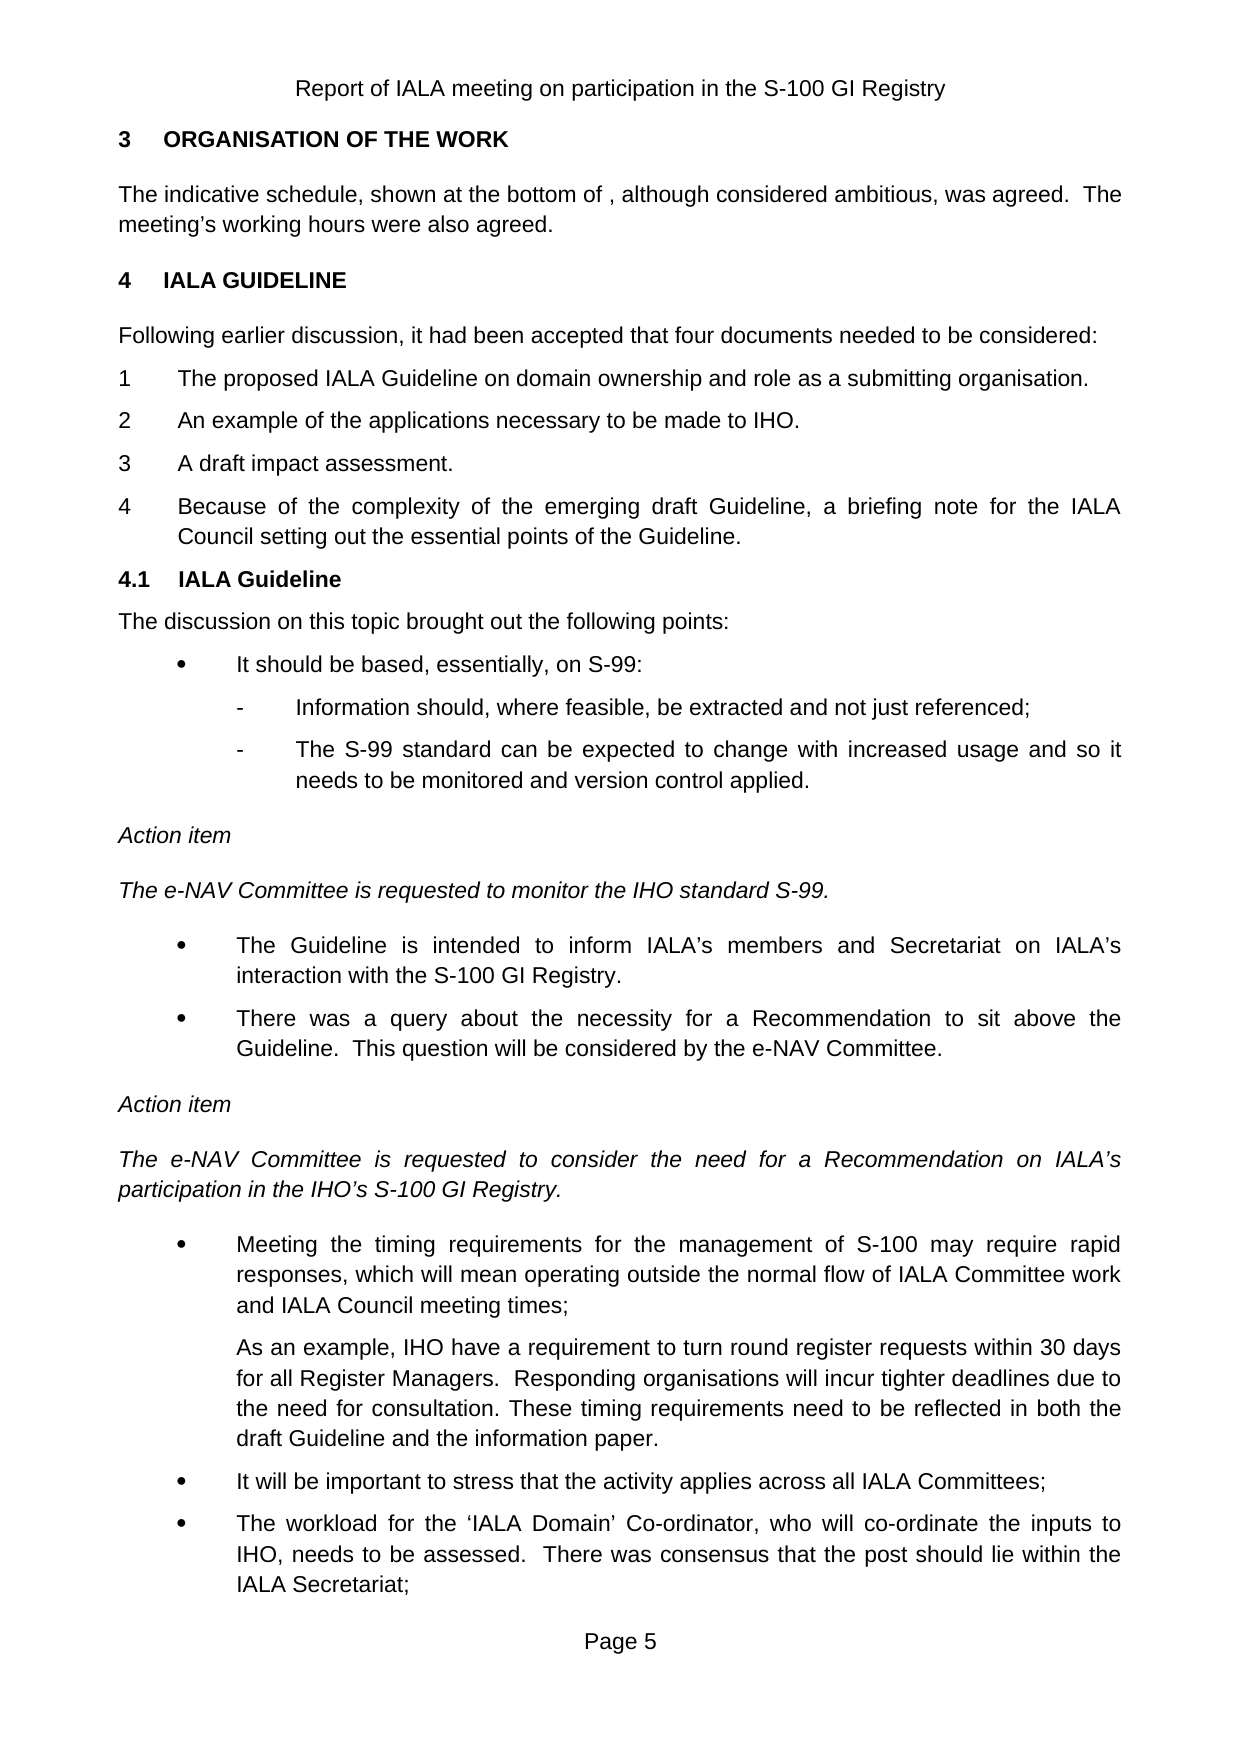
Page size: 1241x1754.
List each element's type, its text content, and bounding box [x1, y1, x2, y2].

text The e-NAV Committee is requested to consider the need for a Recommendation on IALA’s participation in the IHO’s S-100 GI Registry. [118, 1146, 1122, 1202]
text Following earlier discussion, it had been accepted that four documents needed to be considered: [118, 322, 1122, 348]
list Because of the complexity of the emerging draft Guideline, a briefing note for the IALA Council setting out the essential points of the Guideline. [118, 493, 1122, 549]
text The e-NAV Committee is requested to monitor the IHO standard S-99. [118, 877, 1122, 903]
subtitle IALA Guideline [118, 566, 1122, 592]
list The proposed IALA Guideline on domain ownership and role as a submitting organisation. [118, 364, 1122, 391]
text The indicative schedule, shown at the bottom of ANNEX A, although considered ambitious, was agreed. The meeting’s working hours were also agreed. [118, 181, 1122, 238]
text The Guideline is intended to inform IALA’s members and Secretariat on IALA’s interaction with the S-100 GI Registry. [177, 932, 1122, 989]
subtitle Organisation of the work [118, 126, 1122, 152]
text It should be based, essentially, on S-99: [177, 651, 1122, 677]
text The workload for the ‘IALA Domain’ Co-ordinator, who will co-ordinate the inputs to IHO, needs to be assessed. There was consensus that the post should lie within the IALA Secretariat; [177, 1510, 1122, 1597]
text Action item [118, 822, 1122, 848]
text It will be important to stress that the activity applies across all IALA Committees; [177, 1468, 1122, 1494]
text Meeting the timing requirements for the management of S-100 may require rapid responses, which will mean operating outside the normal flow of IALA Committee work and IALA Council meeting times; [177, 1231, 1122, 1318]
list An example of the applications necessary to be made to IHO. [118, 407, 1122, 434]
text Information should, where feasible, be extracted and not just referenced; [236, 694, 1122, 720]
text The discussion on this topic brought out the following points: [118, 608, 1122, 635]
text As an example, IHO have a requirement to turn round register requests within 30 days for all Register Managers. Responding organisations will incur tighter deadlines due to the need for consultation. These timing requirements need to be reflected in both the draft Guideline and the information paper. [236, 1334, 1122, 1451]
text The S-99 standard can be expected to change with increased usage and so it needs to be monitored and version control applied. [236, 736, 1122, 793]
text There was a query about the necessity for a Recommendation to sit above the Guideline. This question will be considered by the e-NAV Committee. [177, 1005, 1122, 1062]
list A draft impact assessment. [118, 450, 1122, 476]
subtitle IALA Guideline [118, 267, 1122, 293]
text Action item [118, 1091, 1122, 1117]
